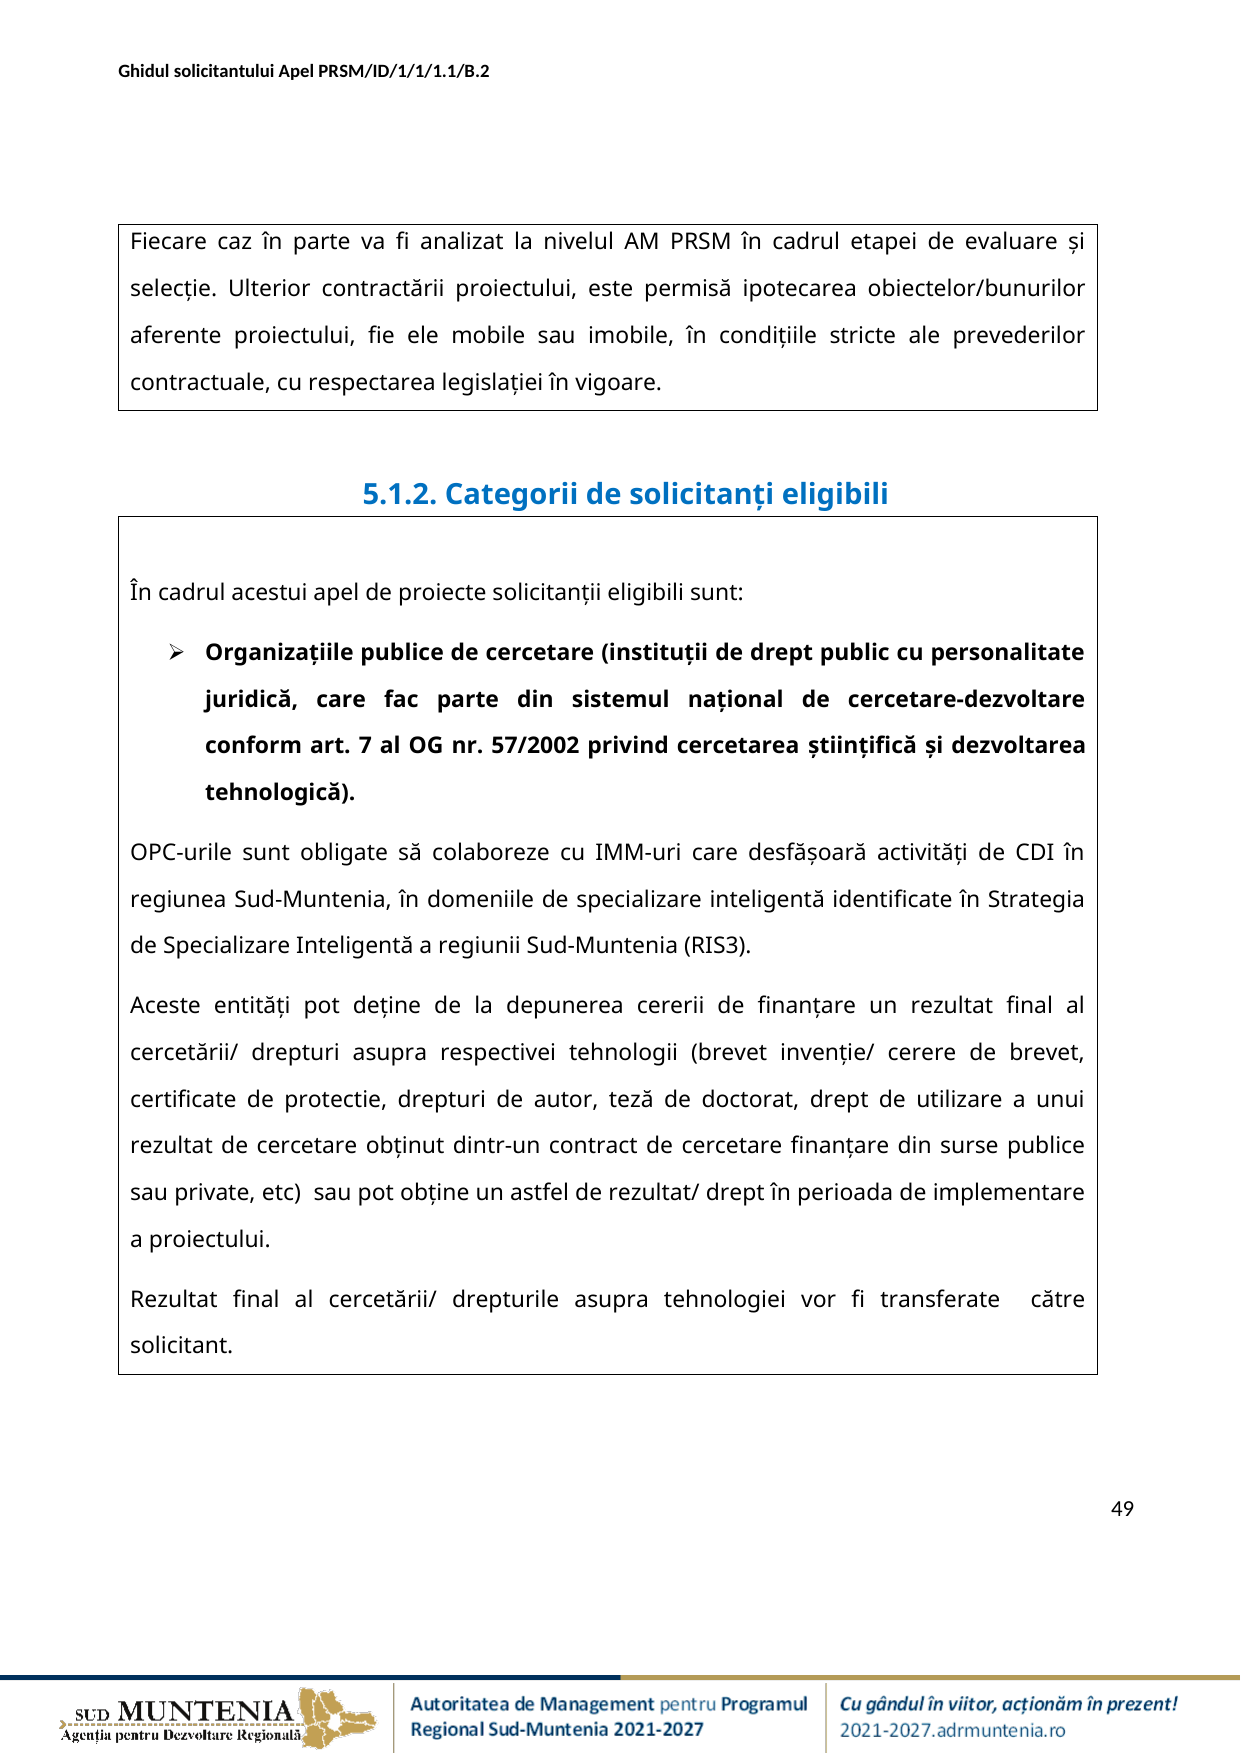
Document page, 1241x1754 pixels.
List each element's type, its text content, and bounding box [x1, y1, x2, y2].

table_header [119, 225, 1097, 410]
table_header În cadrul acestui apel de proiecte solicitanții eligibili sunt: Organizațiile publice de cercetare (instituții de drept public cu personalitate juridică, care fac parte din sistemul național de cercetare-dezvoltare conform art. 7 al OG nr. 57/2002 privind cercetarea ştiinţifică şi dezvoltarea tehnologică). OPC-urile sunt obligate să colaboreze cu IMM-uri care desfășoară activități de CDI în regiunea Sud-Muntenia, în domeniile de specializare inteligentă identificate în Strategia de Specializare Inteligentă a regiunii Sud-Muntenia (RIS3). Aceste entități pot deține de la depunerea cererii de finanțare un rezultat final al cercetării/ drepturi asupra respectivei tehnologii (brevet invenție/ cerere de brevet, certificate de protectie, drepturi de autor, teză de doctorat, drept de utilizare a unui rezultat de cercetare obținut dintr-un contract de cercetare finanțare din surse publice sau private, etc) sau pot obține un astfel de rezultat/ drept în perioada de implementare a proiectului. Rezultat final al cercetării/ drepturile asupra tehnologiei vor fi transferate către solicitant. [119, 517, 1097, 1374]
picture [0, 1675, 1241, 1754]
subtitle 5.1.2. Categorii de solicitanți eligibili [118, 473, 1134, 513]
